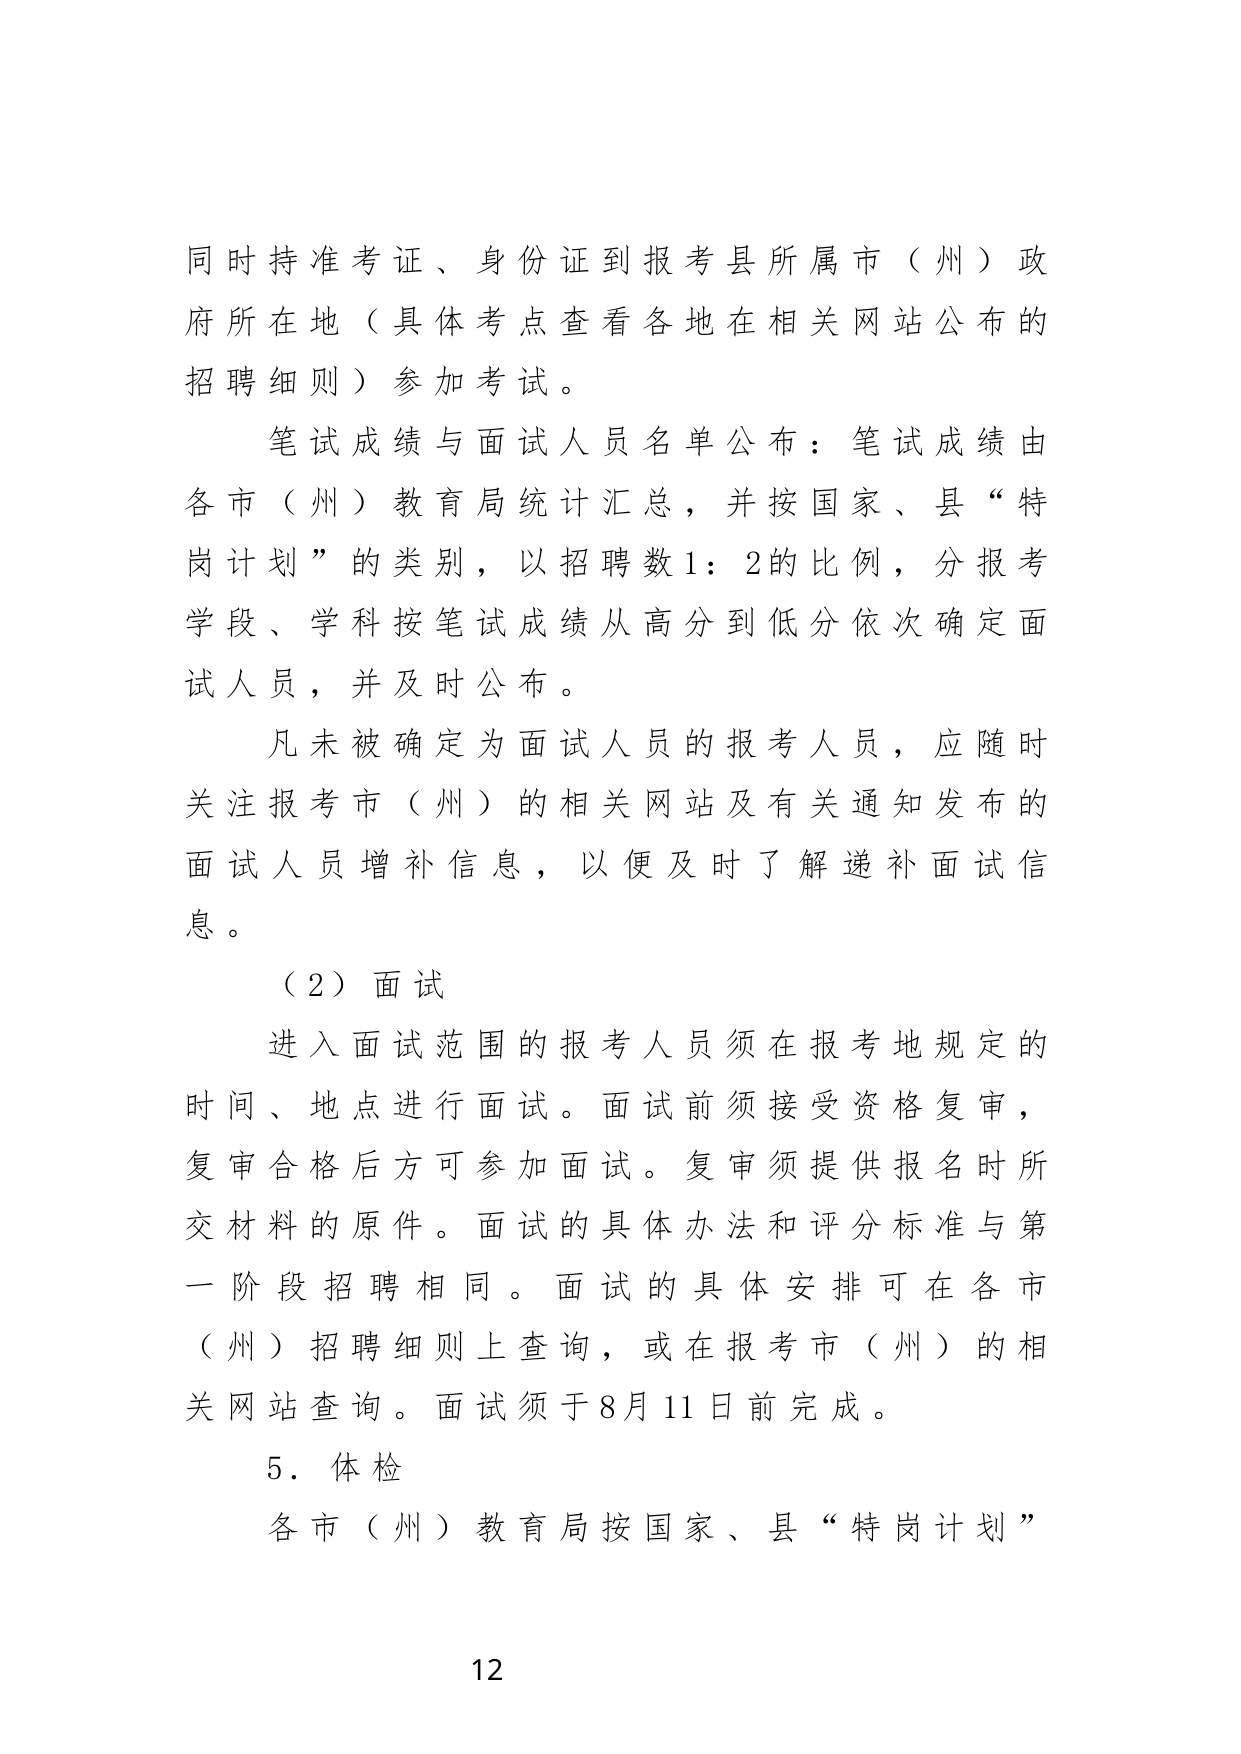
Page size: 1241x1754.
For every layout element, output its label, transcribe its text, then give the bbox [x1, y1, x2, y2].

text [183, 1495, 1058, 1555]
text 进入面试范围的报考人员须在报考地规定的时间、地点进行面试。面试前须接受资格复审，复审合格后方可参加面试。复审须提供报名时所交材料的原件。面试的具体办法和评分标准与第一阶段招聘相同。面试的具体安排可在各市（州）招聘细则上查询，或在报考市（州）的相关网站查询。面试须于8月11日前完成。 [183, 1012, 1058, 1434]
text 凡未被确定为面试人员的报考人员，应随时关注报考市（州）的相关网站及有关通知发布的面试人员增补信息，以便及时了解递补面试信息。 [183, 711, 1058, 952]
text 笔试成绩与面试人员名单公布：笔试成绩由各市（州）教育局统计汇总，并按国家、县“特岗计划”的类别，以招聘数1：2的比例，分报考学段、学科按笔试成绩从高分到低分依次确定面试人员，并及时公布。 [183, 409, 1058, 711]
text （2）面试 [183, 952, 1058, 1012]
text 5．体检 [183, 1434, 1058, 1495]
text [183, 228, 1058, 409]
